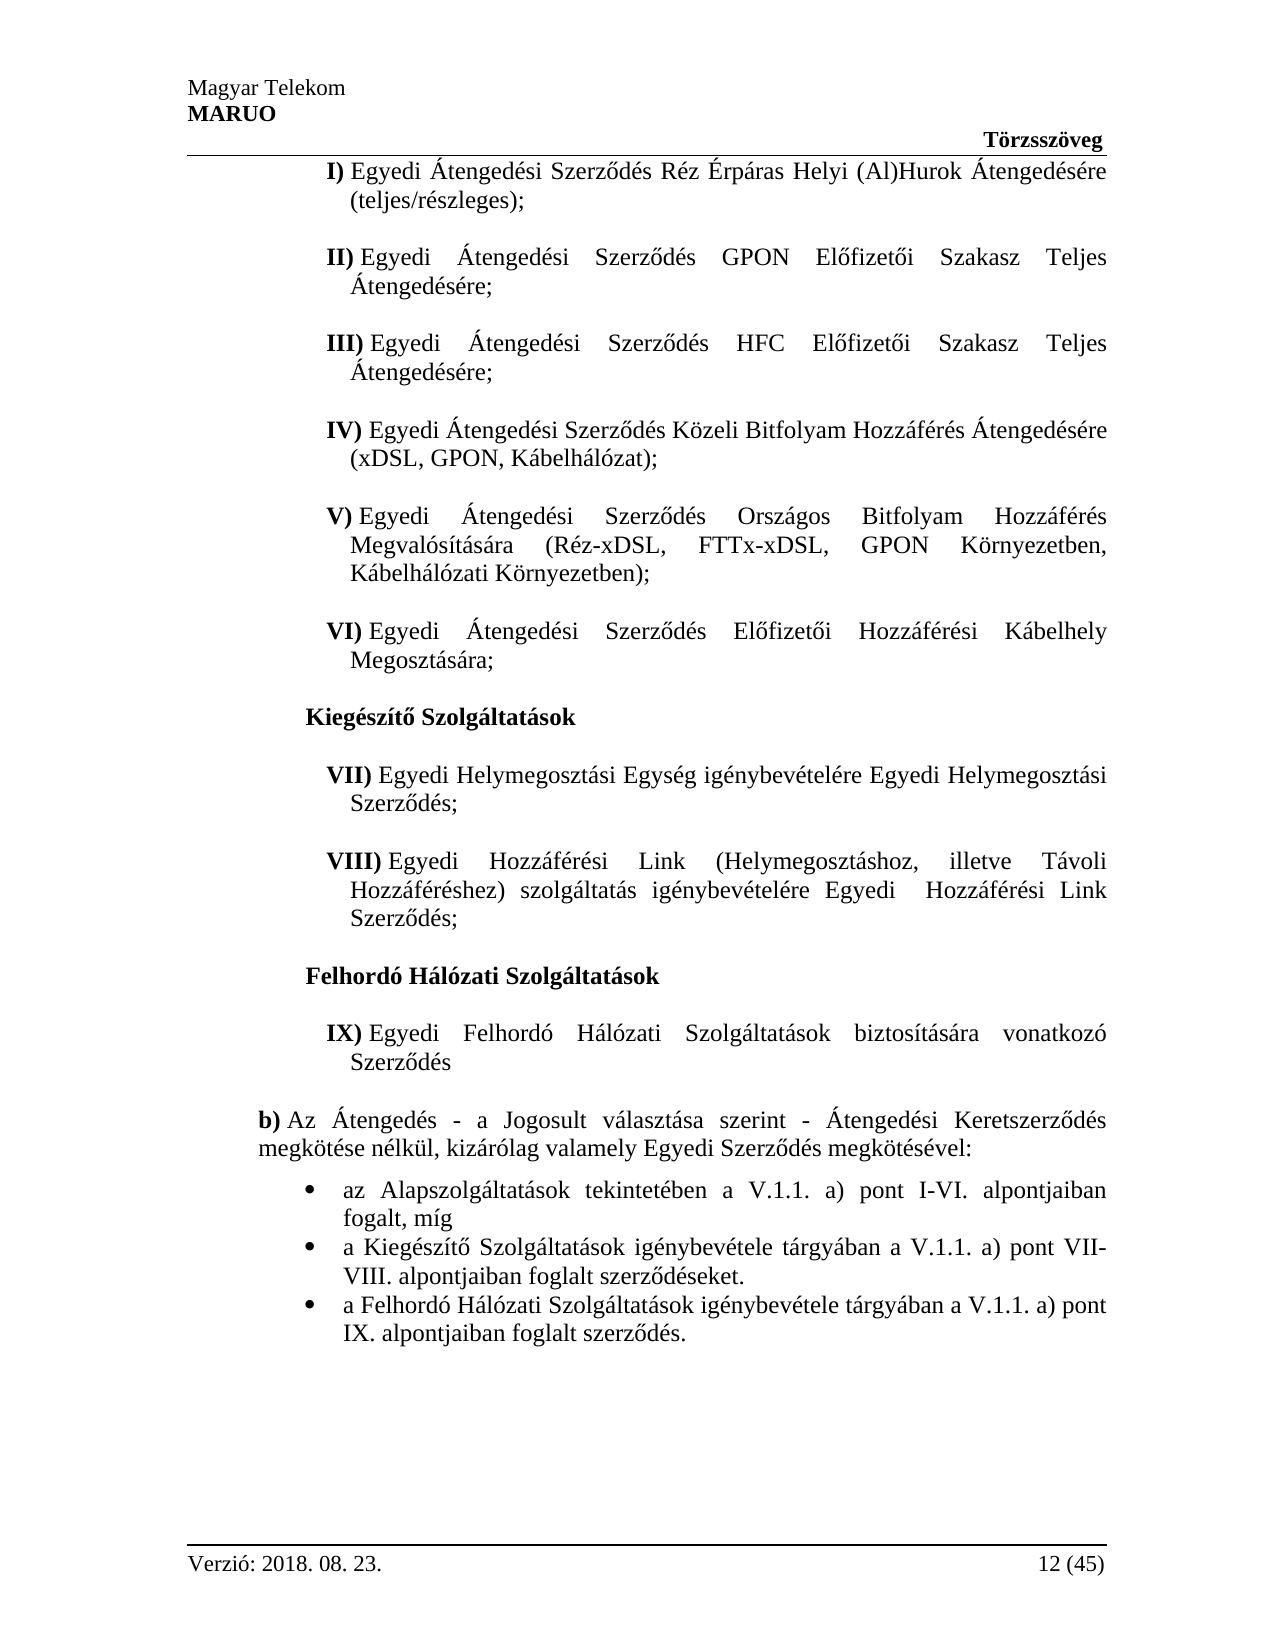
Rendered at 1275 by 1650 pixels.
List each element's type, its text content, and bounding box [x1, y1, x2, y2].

list a Kiegészítő Szolgáltatások igénybevétele tárgyában a V.1.1. a) pont VII-VIII. alpontjaiban foglalt szerződéseket. [305, 1232, 1107, 1290]
text VIII) Egyedi Hozzáférési Link (Helymegosztáshoz, illetve Távoli Hozzáféréshez) szolgáltatás igénybevételére Egyedi Hozzáférési Link Szerződés; [326, 846, 1107, 932]
text Kiegészítő Szolgáltatások [305, 702, 1107, 731]
text III) Egyedi Átengedési Szerződés HFC Előfizetői Szakasz Teljes Átengedésére; [326, 328, 1107, 386]
text VII) Egyedi Helymegosztási Egység igénybevételére Egyedi Helymegosztási Szerződés; [326, 760, 1107, 817]
list a Felhordó Hálózati Szolgáltatások igénybevétele tárgyában a V.1.1. a) pont IX. alpontjaiban foglalt szerződés. [305, 1290, 1107, 1347]
text Felhordó Hálózati Szolgáltatások [305, 961, 1107, 990]
list az Alapszolgáltatások tekintetében a V.1.1. a) pont I-VI. alpontjaiban fogalt, míg [305, 1175, 1107, 1232]
text V) Egyedi Átengedési Szerződés Országos Bitfolyam Hozzáférés Megvalósítására (Réz-xDSL, FTTx-xDSL, GPON Környezetben, Kábelhálózati Környezetben); [326, 501, 1107, 587]
text IV) Egyedi Átengedési Szerződés Közeli Bitfolyam Hozzáférés Átengedésére (xDSL, GPON, Kábelhálózat); [326, 415, 1107, 472]
text I) Egyedi Átengedési Szerződés Réz Érpáras Helyi (Al)Hurok Átengedésére (teljes/részleges); [326, 156, 1107, 213]
text II) Egyedi Átengedési Szerződés GPON Előfizetői Szakasz Teljes Átengedésére; [326, 242, 1107, 300]
text VI) Egyedi Átengedési Szerződés Előfizetői Hozzáférési Kábelhely Megosztására; [326, 616, 1107, 673]
text b) Az Átengedés - a Jogosult választása szerint - Átengedési Keretszerződés megkötése nélkül, kizárólag valamely Egyedi Szerződés megkötésével: [258, 1076, 1107, 1162]
text IX) Egyedi Felhordó Hálózati Szolgáltatások biztosítására vonatkozó Szerződés [326, 1018, 1107, 1076]
